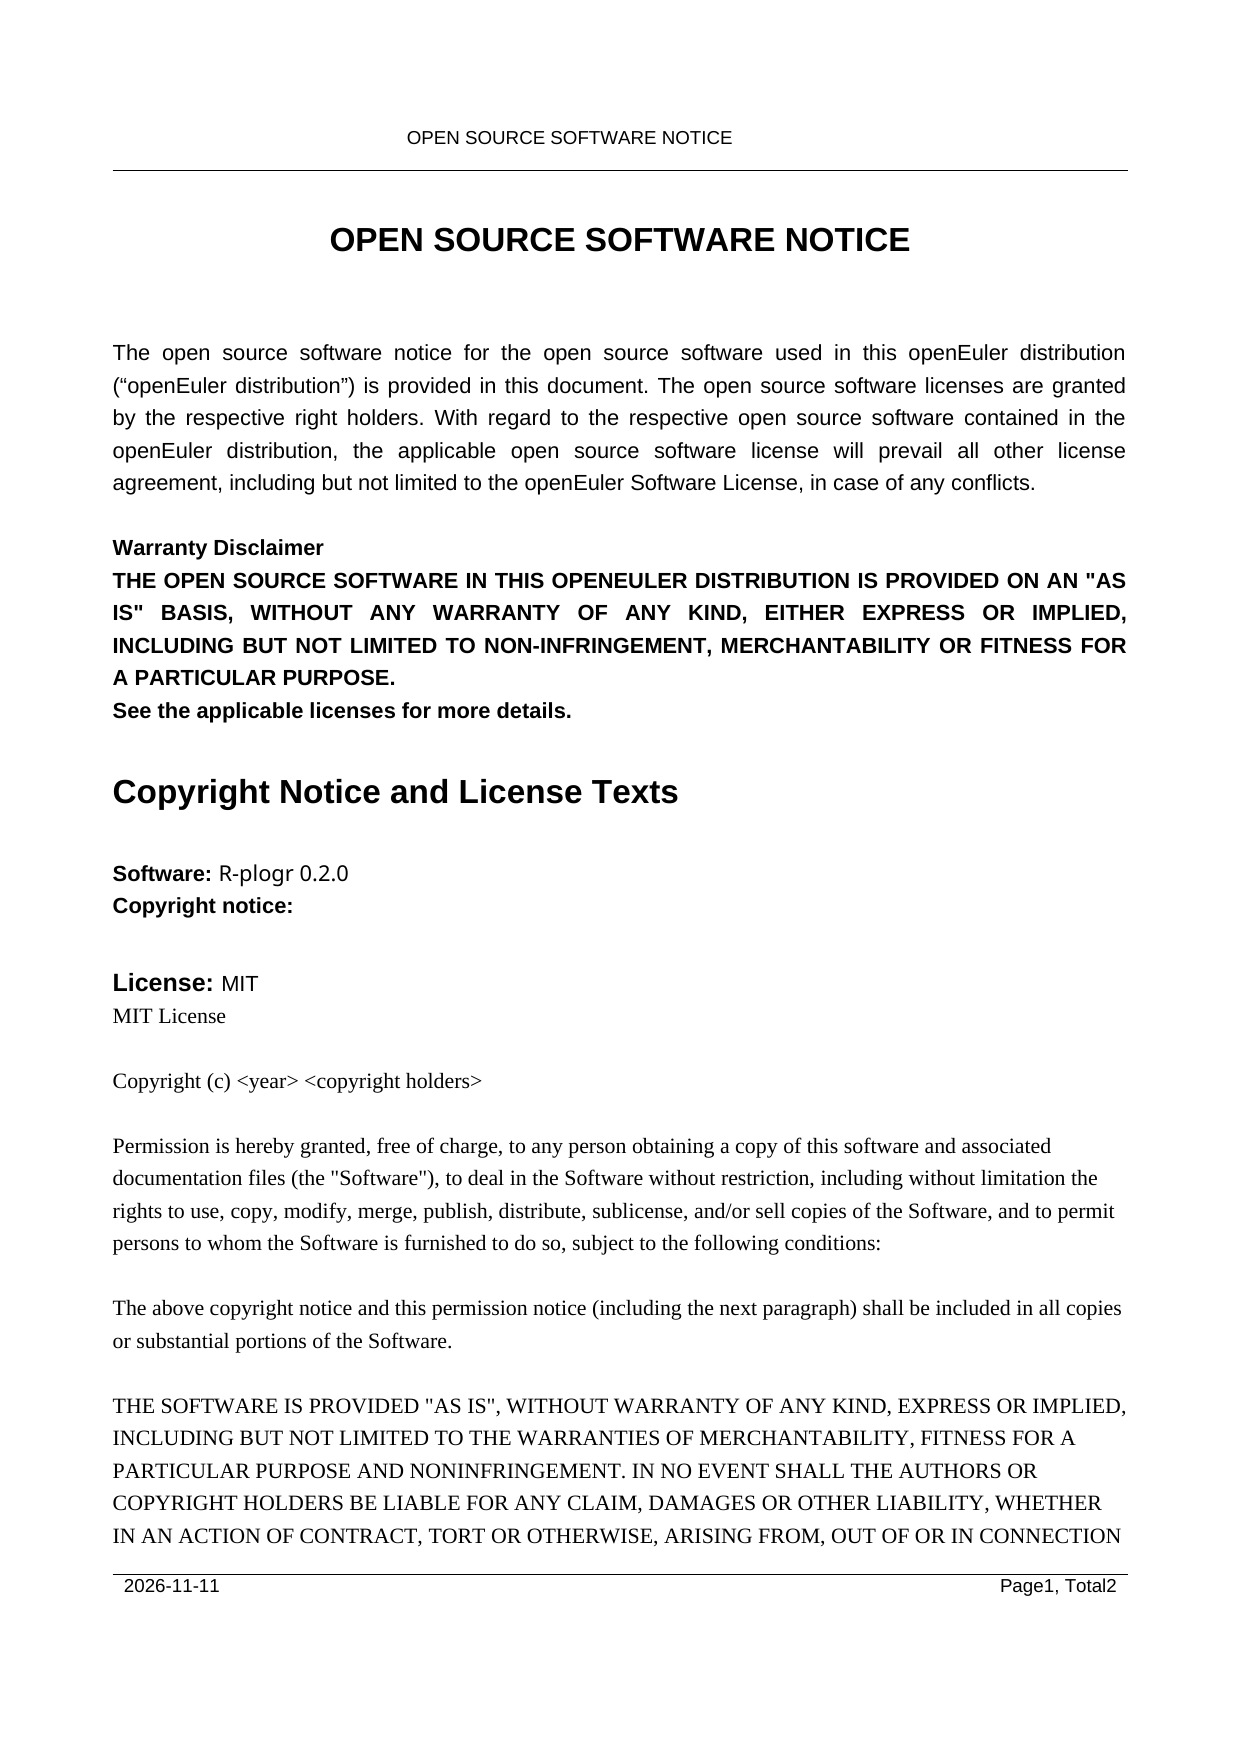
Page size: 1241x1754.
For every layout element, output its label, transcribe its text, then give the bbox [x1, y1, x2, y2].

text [112, 999, 1128, 1551]
text The open source software notice for the open source software used in this openEuler distribution (“openEuler distribution”) is provided in this document. The open source software licenses are granted by the respective right holders. With regard to the respective open source software contained in the openEuler distribution, the applicable open source software license will prevail all other license agreement, including but not limited to the openEuler Software License, in case of any conflicts. [112, 336, 1128, 499]
text License: MIT [112, 966, 1128, 999]
text Copyright Notice and License Texts [112, 759, 1128, 824]
title Software: R-plogr 0.2.0 [112, 856, 1128, 889]
text Copyright notice: [112, 889, 1128, 921]
text OPEN SOURCE SOFTWARE NOTICE [112, 206, 1128, 271]
text Warranty Disclaimer [112, 531, 1128, 564]
text THE OPEN SOURCE SOFTWARE IN THIS OPENEULER DISTRIBUTION IS PROVIDED ON AN "AS IS" BASIS, WITHOUT ANY WARRANTY OF ANY KIND, EITHER EXPRESS OR IMPLIED, INCLUDING BUT NOT LIMITED TO NON-INFRINGEMENT, MERCHANTABILITY OR FITNESS FOR A PARTICULAR PURPOSE. See the applicable licenses for more details. [112, 564, 1128, 726]
